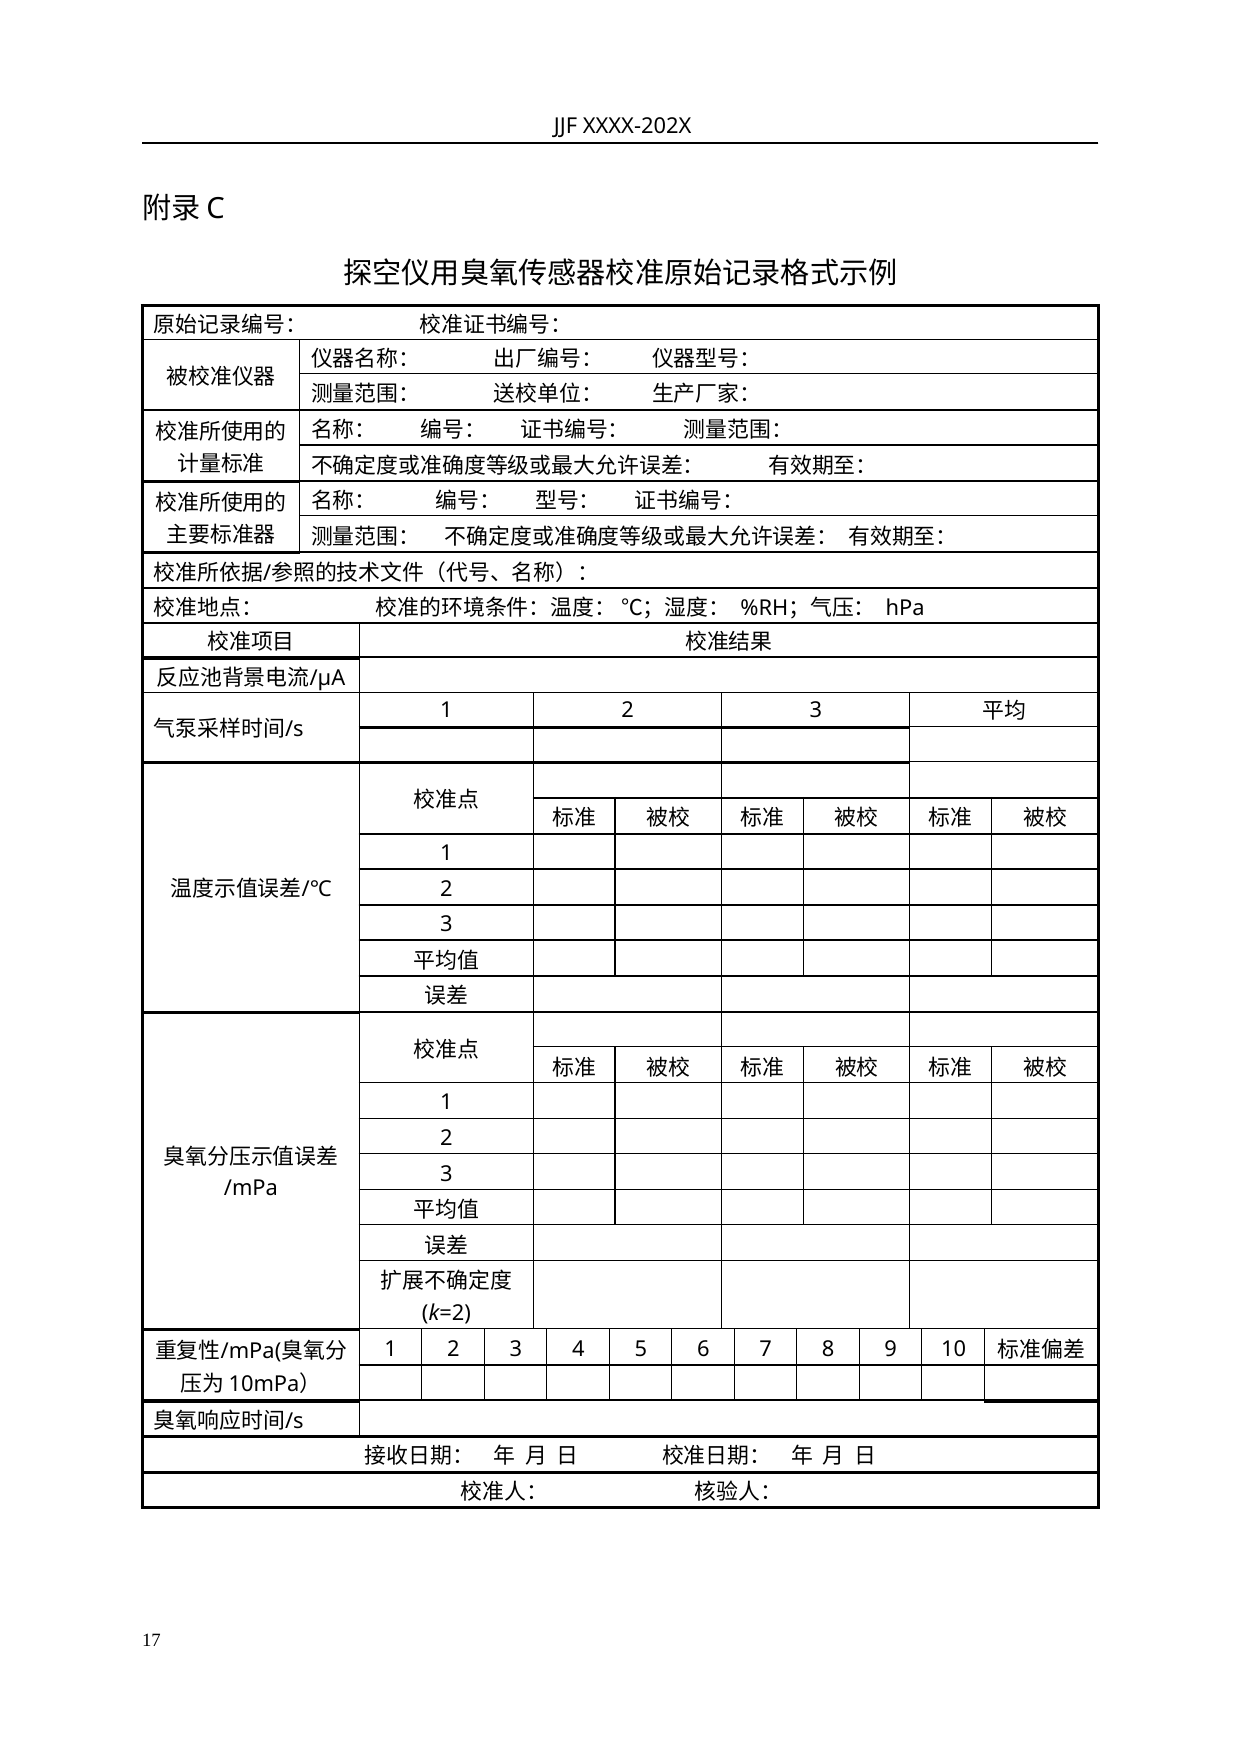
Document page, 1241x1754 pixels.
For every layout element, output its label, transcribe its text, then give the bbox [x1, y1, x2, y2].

table_cell [992, 906, 1097, 939]
table_cell [804, 870, 909, 904]
table_cell [534, 1261, 721, 1328]
table_cell 测量范围： 不确定度或准确度等级或最大允许误差： 有效期至： [300, 516, 1097, 551]
table_cell [534, 906, 614, 939]
table_cell 被校 [616, 1047, 721, 1082]
table_cell [360, 1401, 1097, 1435]
table_cell [910, 1013, 1097, 1046]
table_cell [910, 941, 991, 975]
table_cell [534, 835, 614, 868]
table_cell [722, 835, 803, 868]
table_cell 接收日期： 年 月 日 校准日期： 年 月 日 [144, 1438, 1097, 1471]
table_cell 6 [672, 1329, 734, 1364]
table_cell [534, 870, 614, 904]
table_cell [804, 1119, 909, 1153]
table_cell 温度示值误差/℃ [144, 764, 359, 1011]
table_cell 1 [360, 1329, 421, 1364]
table_cell 1 [360, 1083, 533, 1117]
table_cell 标准 [910, 799, 991, 832]
table_cell [992, 1154, 1097, 1189]
table_cell 平均值 [360, 1190, 533, 1224]
table_cell [910, 1083, 991, 1117]
table_cell 平均值 [360, 941, 533, 975]
table_cell 重复性/mPa(臭氧分压为10mPa） [144, 1331, 359, 1399]
table_cell [910, 977, 1097, 1011]
table_cell 8 [797, 1329, 859, 1364]
table_cell 误差 [360, 977, 533, 1011]
table_cell 校准人： 核验人： [144, 1474, 1097, 1506]
table_cell 标准 [722, 799, 803, 832]
table_cell 1 [360, 693, 533, 726]
table_cell 名称： 编号： 型号： 证书编号： [300, 482, 1097, 515]
table_cell [616, 1119, 721, 1153]
table_cell [534, 1013, 721, 1046]
table_cell 3 [360, 1154, 533, 1189]
table_cell [722, 1261, 909, 1328]
table_cell [910, 1154, 991, 1189]
table_cell 2 [534, 693, 721, 726]
table_header 原始记录编号： 校准证书编号： [144, 307, 1097, 339]
table_cell [722, 1083, 803, 1117]
table_cell [534, 764, 721, 797]
table_cell 误差 [360, 1225, 533, 1260]
table_cell 4 [547, 1329, 609, 1364]
table_cell [360, 729, 533, 761]
table_cell [616, 906, 721, 939]
table_cell [992, 835, 1097, 868]
table_cell [616, 835, 721, 868]
table_cell [992, 1119, 1097, 1153]
table_cell [992, 941, 1097, 975]
table_cell [985, 1366, 1097, 1399]
table_cell [804, 1154, 909, 1189]
table_cell [922, 1366, 984, 1399]
table_cell [722, 1225, 909, 1260]
table_cell 标准偏差 [985, 1329, 1097, 1364]
table_cell [910, 727, 1097, 761]
table_cell 反应池背景电流/µA [144, 660, 359, 692]
table_cell [722, 1119, 803, 1153]
table_cell 校准项目 [144, 624, 359, 656]
table_cell 校准结果 [360, 624, 1097, 656]
table_cell 校准点 [360, 1013, 533, 1082]
table_cell [422, 1366, 484, 1399]
table_cell 标准 [534, 799, 614, 832]
table_cell [797, 1366, 859, 1399]
subtitle 附录C [142, 174, 1098, 239]
table_cell 2 [360, 1119, 533, 1153]
table_cell [485, 1366, 546, 1399]
table_cell [534, 1154, 614, 1189]
table_cell [722, 729, 909, 761]
table_cell [534, 941, 614, 975]
table_cell [804, 1083, 909, 1117]
table_cell [534, 1225, 721, 1260]
table_cell 被校 [616, 799, 721, 832]
table_cell 平均 [910, 693, 1097, 726]
table_cell [616, 941, 721, 975]
table_cell [534, 1119, 614, 1153]
table_cell 标准 [722, 1047, 803, 1082]
table_cell [722, 870, 803, 904]
table_cell [910, 762, 1097, 797]
table_cell [722, 1154, 803, 1189]
table_cell 9 [860, 1329, 921, 1364]
table_cell 校准所使用的计量标准 [144, 411, 299, 480]
table_cell 10 [922, 1329, 984, 1364]
table_cell 被校 [804, 799, 909, 832]
table_cell 7 [735, 1329, 796, 1364]
table_cell [722, 941, 803, 975]
table_cell [534, 1083, 614, 1117]
table_cell 标准 [910, 1047, 991, 1082]
table_cell 校准点 [360, 764, 533, 832]
table_cell 被校准仪器 [144, 340, 299, 408]
table_cell [910, 870, 991, 904]
table_cell [722, 977, 909, 1011]
table_cell [534, 1190, 614, 1224]
table_cell [735, 1366, 796, 1399]
table_cell 扩展不确定度(k=2) [360, 1261, 533, 1328]
table_cell [616, 1190, 721, 1224]
table_cell [992, 1083, 1097, 1117]
table_cell 名称： 编号： 证书编号： 测量范围： [300, 411, 1097, 444]
table_cell [910, 1190, 991, 1224]
table_cell [804, 906, 909, 939]
table_cell 校准所使用的主要标准器 [144, 483, 299, 551]
table_cell [610, 1366, 671, 1399]
table_cell 校准地点： 校准的环境条件：温度： ℃；湿度： %RH；气压： hPa [144, 589, 1097, 622]
table_cell 被校 [992, 1047, 1097, 1082]
table_cell [722, 906, 803, 939]
table_cell [804, 835, 909, 868]
table_cell 1 [360, 835, 533, 868]
table_cell [616, 1154, 721, 1189]
table_cell [722, 764, 909, 797]
table_cell [722, 1013, 909, 1046]
table_cell [910, 1225, 1097, 1260]
table_cell 臭氧响应时间/s [144, 1403, 359, 1435]
table_cell 3 [360, 906, 533, 939]
table_cell [722, 1190, 803, 1224]
table_cell [804, 1190, 909, 1224]
table_cell [672, 1366, 734, 1399]
table_cell [616, 1083, 721, 1117]
table_cell [804, 941, 909, 975]
table_cell 仪器名称： 出厂编号： 仪器型号： [300, 340, 1097, 373]
table_cell 2 [360, 870, 533, 904]
table_cell 3 [485, 1329, 546, 1364]
table_cell 测量范围： 送校单位： 生产厂家： [300, 374, 1097, 408]
table_cell [910, 1119, 991, 1153]
table_cell [547, 1366, 609, 1399]
table_cell 被校 [804, 1047, 909, 1082]
table_cell [534, 729, 721, 761]
table_cell [992, 1190, 1097, 1224]
table_cell [910, 835, 991, 868]
table_cell [360, 1366, 421, 1399]
table_cell 2 [422, 1329, 484, 1364]
table_cell [910, 1261, 1097, 1328]
table_cell 气泵采样时间/s [144, 693, 359, 761]
table_cell [616, 870, 721, 904]
table_cell [860, 1366, 921, 1399]
table_cell 不确定度或准确度等级或最大允许误差： 有效期至： [300, 446, 1097, 480]
table_cell 3 [722, 693, 909, 726]
table_cell [992, 870, 1097, 904]
subtitle 探空仪用臭氧传感器校准原始记录格式示例 [142, 239, 1098, 304]
table_cell 校准所依据/参照的技术文件（代号、名称）： [144, 553, 1097, 587]
table_cell [360, 658, 1097, 692]
table_cell 5 [610, 1329, 671, 1364]
table_cell 标准 [534, 1047, 614, 1082]
table_cell [534, 977, 721, 1011]
table_cell [910, 906, 991, 939]
table_cell 臭氧分压示值误差/mPa [144, 1014, 359, 1328]
table_cell 被校 [992, 799, 1097, 832]
